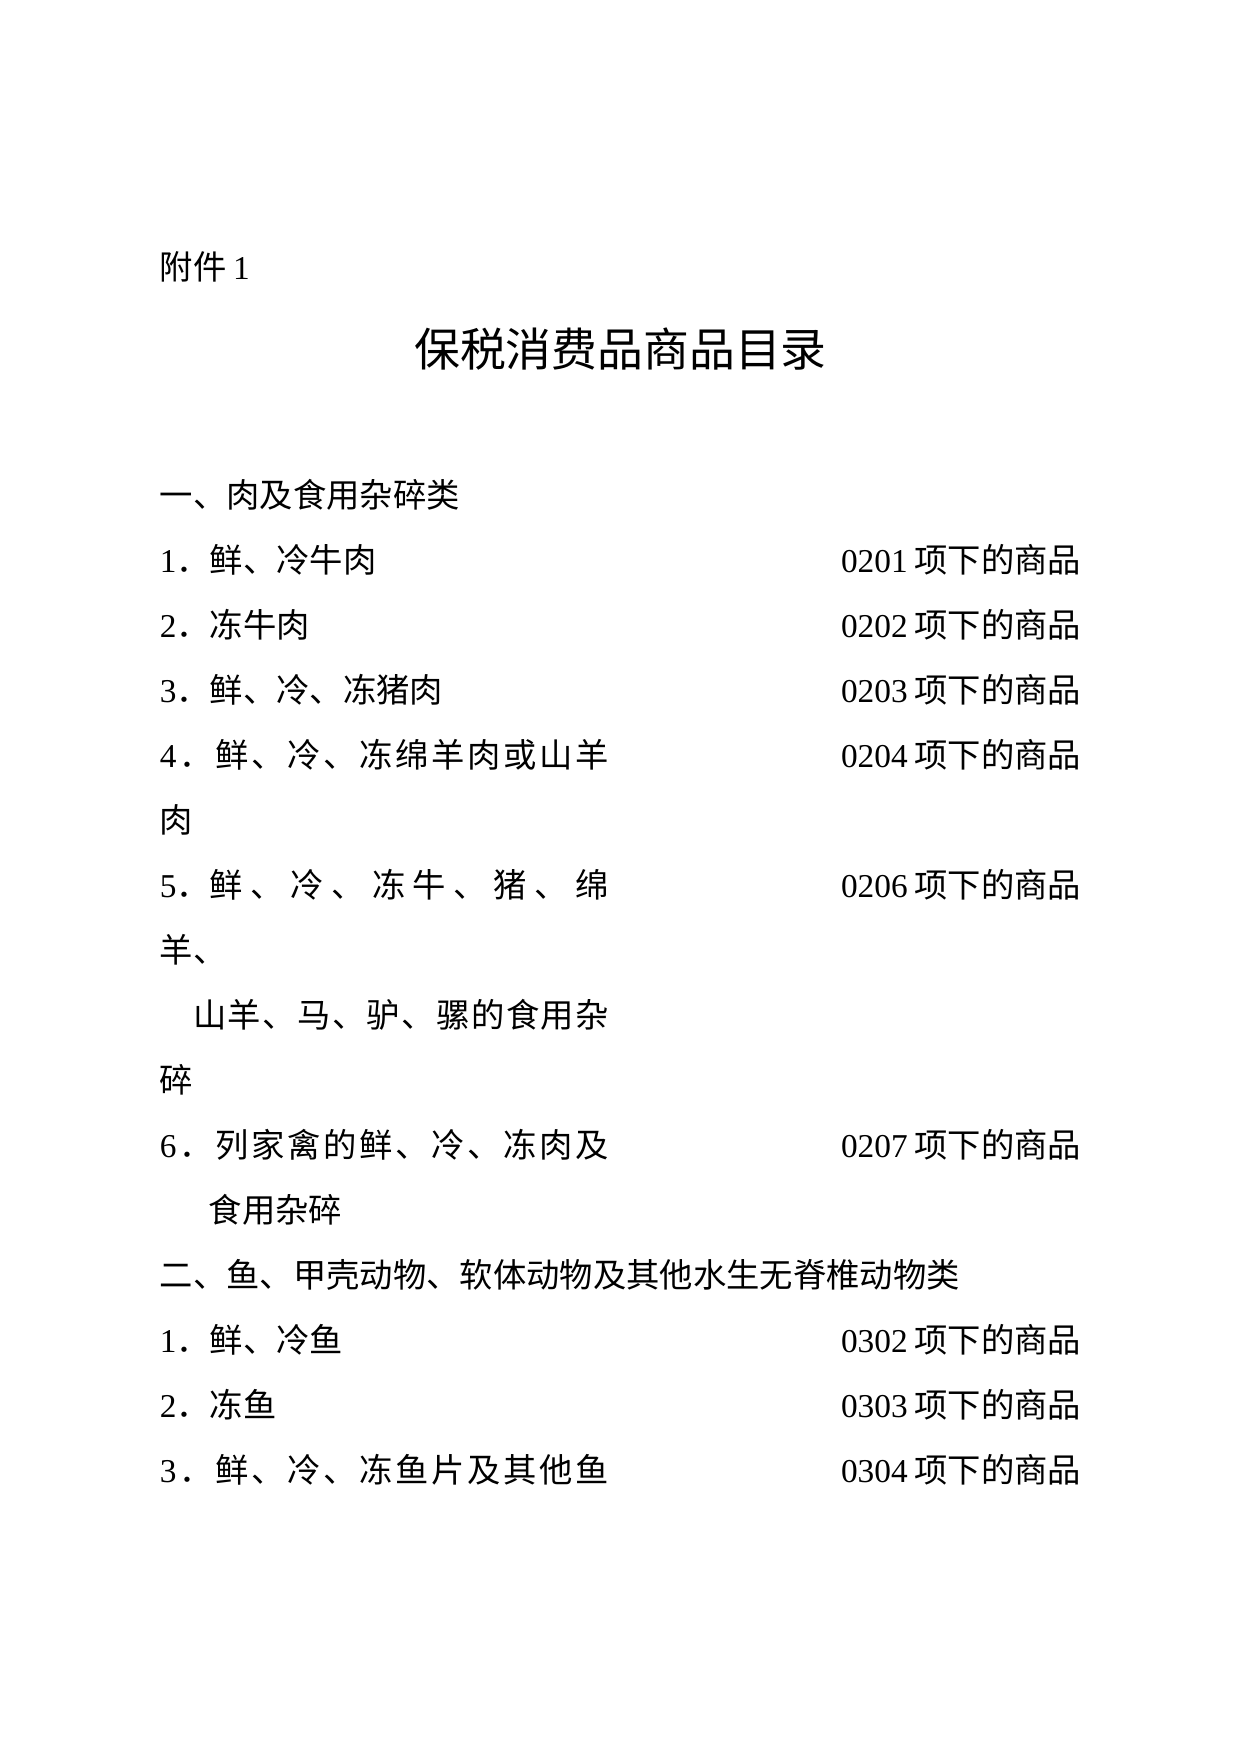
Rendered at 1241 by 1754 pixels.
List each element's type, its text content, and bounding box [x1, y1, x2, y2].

table_cell 3．鲜、冷、冻猪肉 [148, 655, 620, 720]
table_cell 0203项下的商品 [620, 655, 1092, 720]
table_header 0201项下的商品 [620, 525, 1092, 590]
text 二、鱼、甲壳动物、软体动物及其他水生无脊椎动物类 [159, 1240, 1081, 1305]
table_cell 6．列家禽的鲜、冷、冻肉及食用杂碎 [148, 1110, 620, 1240]
table_cell 4．鲜、冷、冻绵羊肉或山羊肉 [148, 720, 620, 850]
table_cell 0303项下的商品 [620, 1370, 1092, 1435]
table_header 1．鲜、冷鱼 [148, 1305, 620, 1370]
table_cell 3．鲜、冷、冻鱼片及其他鱼肉 [148, 1435, 620, 1500]
text 保税消费品商品目录 [159, 298, 1081, 395]
table_cell 2．冻鱼 [148, 1370, 620, 1435]
table_cell 2．冻牛肉 [148, 590, 620, 655]
table_cell 0204项下的商品 [620, 720, 1092, 850]
table_header 1．鲜、冷牛肉 [148, 525, 620, 590]
table_header 0302项下的商品 [620, 1305, 1092, 1370]
table_cell 0207项下的商品 [620, 1110, 1092, 1240]
table_cell 0304项下的商品 [620, 1435, 1092, 1500]
text 一、肉及食用杂碎类 [159, 460, 1081, 525]
text 附件1 [159, 233, 1081, 298]
table_cell 鲜、冷、冻牛、猪、绵羊、 山羊、马、驴、骡的食用杂碎 [148, 850, 620, 1110]
table_cell 0206项下的商品 [620, 850, 1092, 1110]
table_cell 0202项下的商品 [620, 590, 1092, 655]
